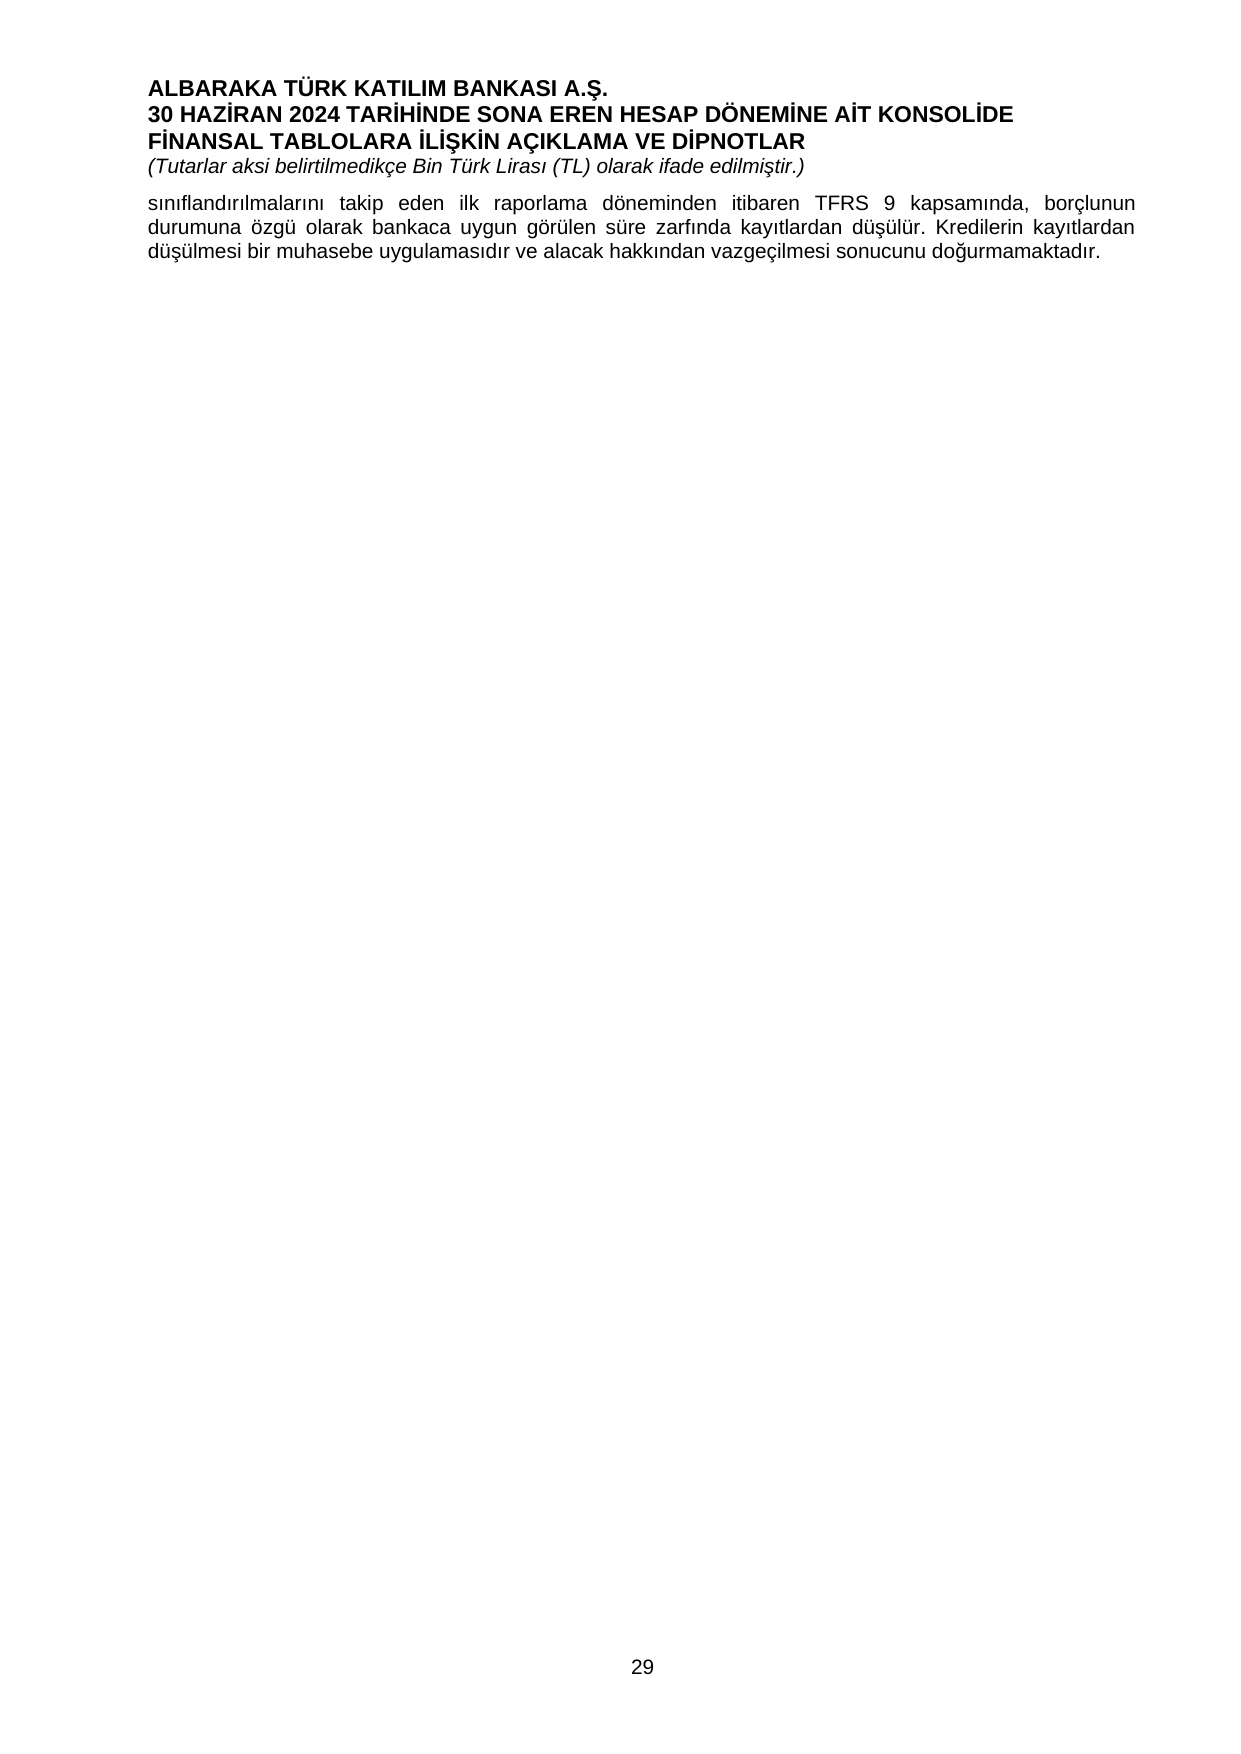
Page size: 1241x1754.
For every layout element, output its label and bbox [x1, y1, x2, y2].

text [148, 191, 1137, 262]
